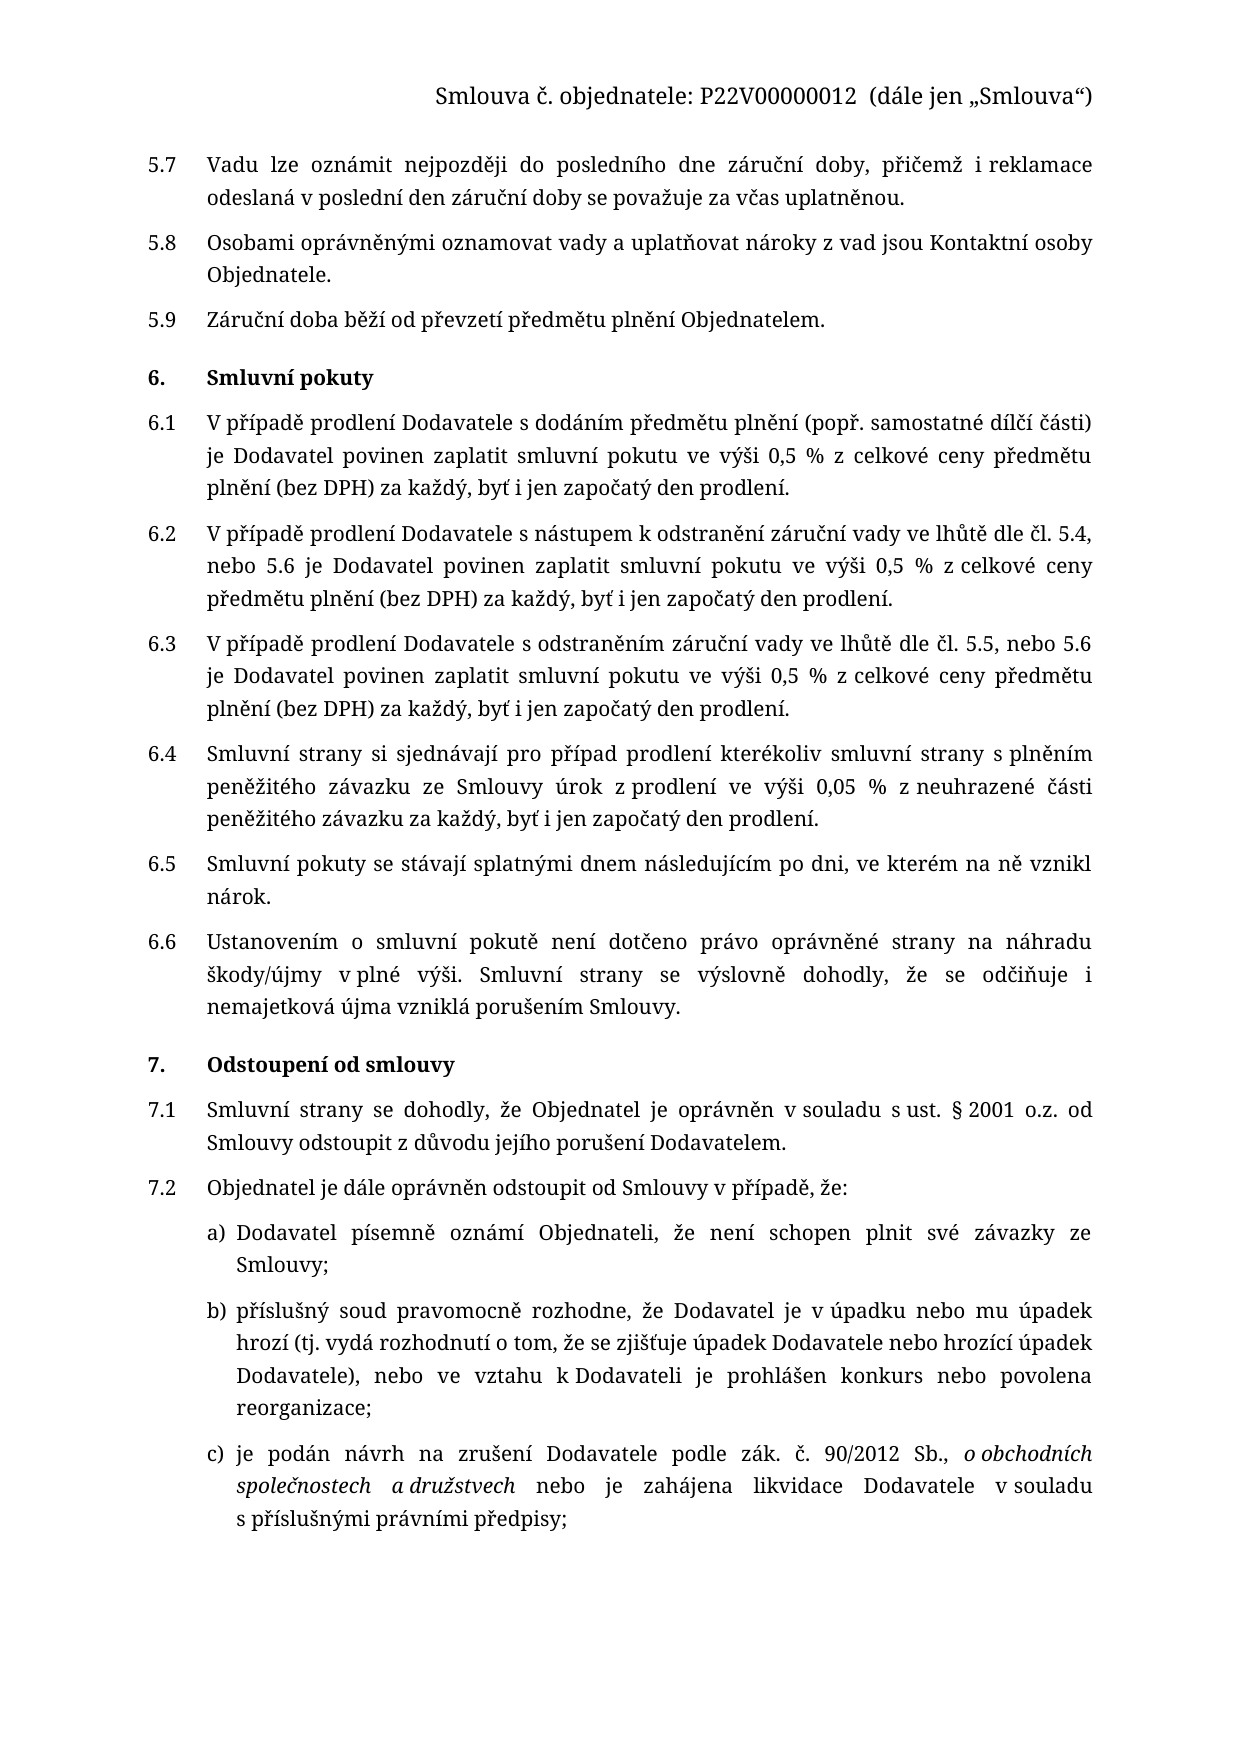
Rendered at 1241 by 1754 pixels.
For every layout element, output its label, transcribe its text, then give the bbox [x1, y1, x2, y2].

list Ustanovením o smluvní pokutě není dotčeno právo oprávněné strany na náhradu škody/újmy v plné výši. Smluvní strany se výslovně dohodly, že se odčiňuje i nemajetková újma vzniklá porušením Smlouvy. [148, 927, 1093, 1021]
list Smluvní pokuty se stávají splatnými dnem následujícím po dni, ve kterém na ně vznikl nárok. [148, 849, 1093, 911]
list Osobami oprávněnými oznamovat vady a uplatňovat nároky z vad jsou Kontaktní osoby Objednatele. [148, 228, 1093, 289]
list Záruční doba běží od převzetí předmětu plnění Objednatelem. [148, 306, 1093, 334]
list příslušný soud pravomocně rozhodne, že Dodavatel je v úpadku nebo mu úpadek hrozí (tj. vydá rozhodnutí o tom, že se zjišťuje úpadek Dodavatele nebo hrozící úpadek Dodavatele), nebo ve vztahu k Dodavateli je prohlášen konkurs nebo povolena reorganizace; [207, 1296, 1093, 1422]
list Vadu lze oznámit nejpozději do posledního dne záruční doby, přičemž i reklamace odeslaná v poslední den záruční doby se považuje za včas uplatněnou. [148, 150, 1093, 211]
list je podán návrh na zrušení Dodavatele podle zák. č. 90/2012 Sb., o obchodních společnostech a družstvech nebo je zahájena likvidace Dodavatele v souladu s příslušnými právními předpisy; [207, 1439, 1093, 1532]
list V případě prodlení Dodavatele s odstraněním záruční vady ve lhůtě dle čl. 5.5, nebo 5.6 je Dodavatel povinen zaplatit smluvní pokutu ve výši 0,5 % z celkové ceny předmětu plnění (bez DPH) za každý, byť i jen započatý den prodlení. [148, 629, 1093, 723]
list V případě prodlení Dodavatele s dodáním předmětu plnění (popř. samostatné dílčí části) je Dodavatel povinen zaplatit smluvní pokutu ve výši 0,5 % z celkové ceny předmětu plnění (bez DPH) za každý, byť i jen započatý den prodlení. [148, 408, 1093, 502]
list Smluvní strany si sjednávají pro případ prodlení kterékoliv smluvní strany s plněním peněžitého závazku ze Smlouvy úrok z prodlení ve výši 0,05 % z neuhrazené části peněžitého závazku za každý, byť i jen započatý den prodlení. [148, 739, 1093, 833]
list Odstoupení od smlouvy [148, 1050, 1093, 1078]
list Objednatel je dále oprávněn odstoupit od Smlouvy v případě, že: [148, 1173, 1093, 1201]
list Smluvní strany se dohodly, že Objednatel je oprávněn v souladu s ust. § 2001 o.z. od Smlouvy odstoupit z důvodu jejího porušení Dodavatelem. [148, 1095, 1093, 1156]
list Smluvní pokuty [148, 363, 1093, 392]
list Dodavatel písemně oznámí Objednateli, že není schopen plnit své závazky ze Smlouvy; [207, 1218, 1093, 1279]
list V případě prodlení Dodavatele s nástupem k odstranění záruční vady ve lhůtě dle čl. 5.4, nebo 5.6 je Dodavatel povinen zaplatit smluvní pokutu ve výši 0,5 % z celkové ceny předmětu plnění (bez DPH) za každý, byť i jen započatý den prodlení. [148, 519, 1093, 612]
